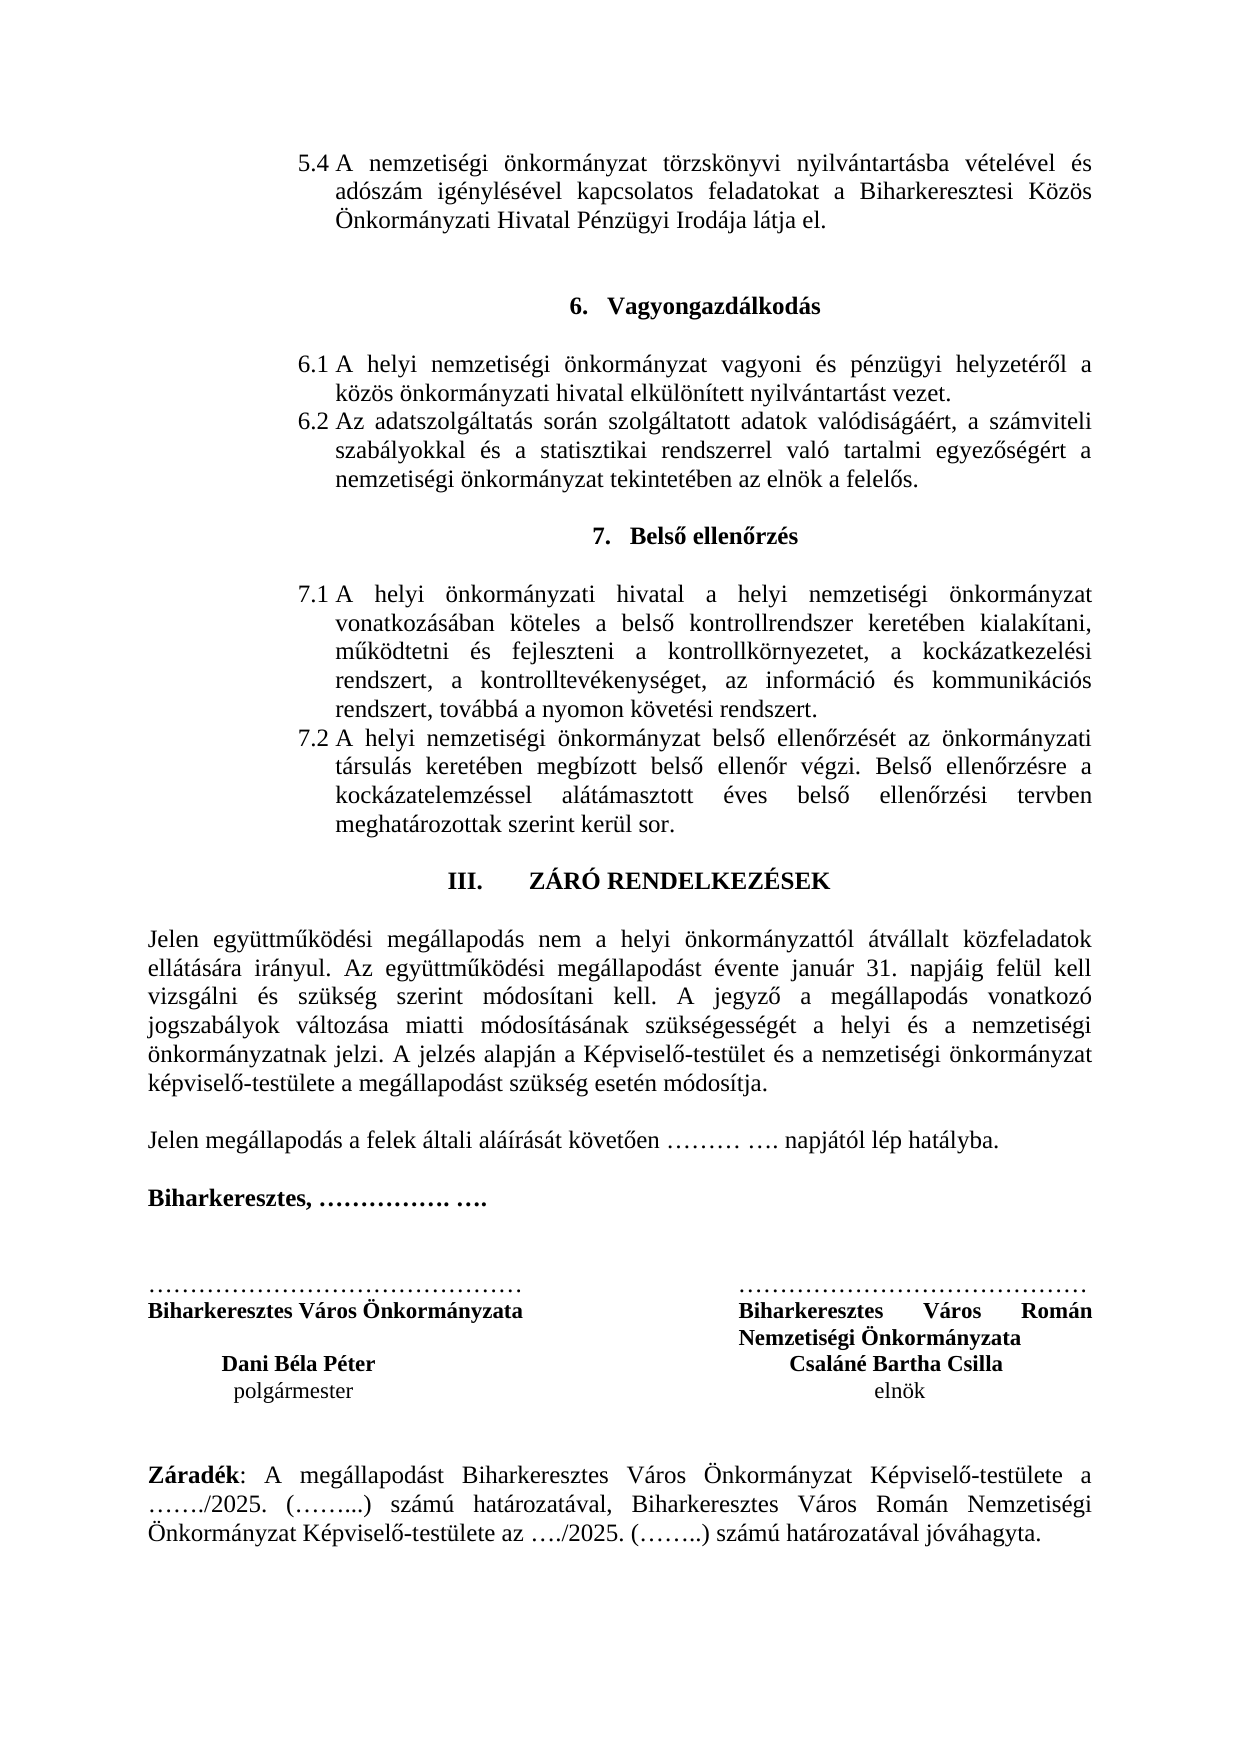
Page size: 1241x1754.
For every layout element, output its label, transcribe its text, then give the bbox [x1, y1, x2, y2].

text Jelen megállapodás a felek általi aláírását követően ……… …. napjától lép hatályba. [148, 1125, 1093, 1154]
text Biharkeresztes Város Önkormányzata Biharkeresztes Város Román Nemzetiségi Önkormányzata [148, 1298, 1093, 1350]
list A nemzetiségi önkormányzat törzskönyvi nyilvántartásba vételével és adószám igénylésével kapcsolatos feladatokat a Biharkeresztesi Közös Önkormányzati Hivatal Pénzügyi Irodája látja el. [298, 148, 1093, 234]
text Dani Béla Péter Csaláné Bartha Csilla [148, 1350, 1093, 1377]
list Belső ellenőrzés [298, 521, 1093, 550]
list ZÁRÓ RENDELKEZÉSEK [185, 866, 1093, 895]
list A helyi önkormányzati hivatal a helyi nemzetiségi önkormányzat vonatkozásában köteles a belső kontrollrendszer keretében kialakítani, működtetni és fejleszteni a kontrollkörnyezetet, a kockázatkezelési rendszert, a kontrolltevékenységet, az információ és kommunikációs rendszert, továbbá a nyomon követési rendszert. [298, 579, 1093, 723]
text ……………………………………… …………………………………… [148, 1269, 1093, 1298]
text Biharkeresztes, ……………. …. [148, 1183, 1093, 1211]
text Záradék: A megállapodást Biharkeresztes Város Önkormányzat Képviselő-testülete a ……./2025. (……...) számú határozatával, Biharkeresztes Város Román Nemzetiségi Önkormányzat Képviselő-testülete az …./2025. (……..) számú határozatával jóváhagyta. [148, 1461, 1093, 1547]
list A helyi nemzetiségi önkormányzat vagyoni és pénzügyi helyzetéről a közös önkormányzati hivatal elkülönített nyilvántartást vezet. [298, 349, 1093, 406]
list Vagyongazdálkodás [298, 291, 1093, 320]
text polgármester elnök [148, 1377, 1093, 1403]
text Jelen együttműködési megállapodás nem a helyi önkormányzattól átvállalt közfeladatok ellátására irányul. Az együttműködési megállapodást évente január 31. napjáig felül kell vizsgálni és szükség szerint módosítani kell. A jegyző a megállapodás vonatkozó jogszabályok változása miatti módosításának szükségességét a helyi és a nemzetiségi önkormányzatnak jelzi. A jelzés alapján a Képviselő-testület és a nemzetiségi önkormányzat képviselő-testülete a megállapodást szükség esetén módosítja. [148, 924, 1093, 1096]
list A helyi nemzetiségi önkormányzat belső ellenőrzését az önkormányzati társulás keretében megbízott belső ellenőr végzi. Belső ellenőrzésre a kockázatelemzéssel alátámasztott éves belső ellenőrzési tervben meghatározottak szerint kerül sor. [298, 723, 1093, 838]
list Az adatszolgáltatás során szolgáltatott adatok valódiságáért, a számviteli szabályokkal és a statisztikai rendszerrel való tartalmi egyezőségért a nemzetiségi önkormányzat tekintetében az elnök a felelős. [298, 406, 1093, 493]
